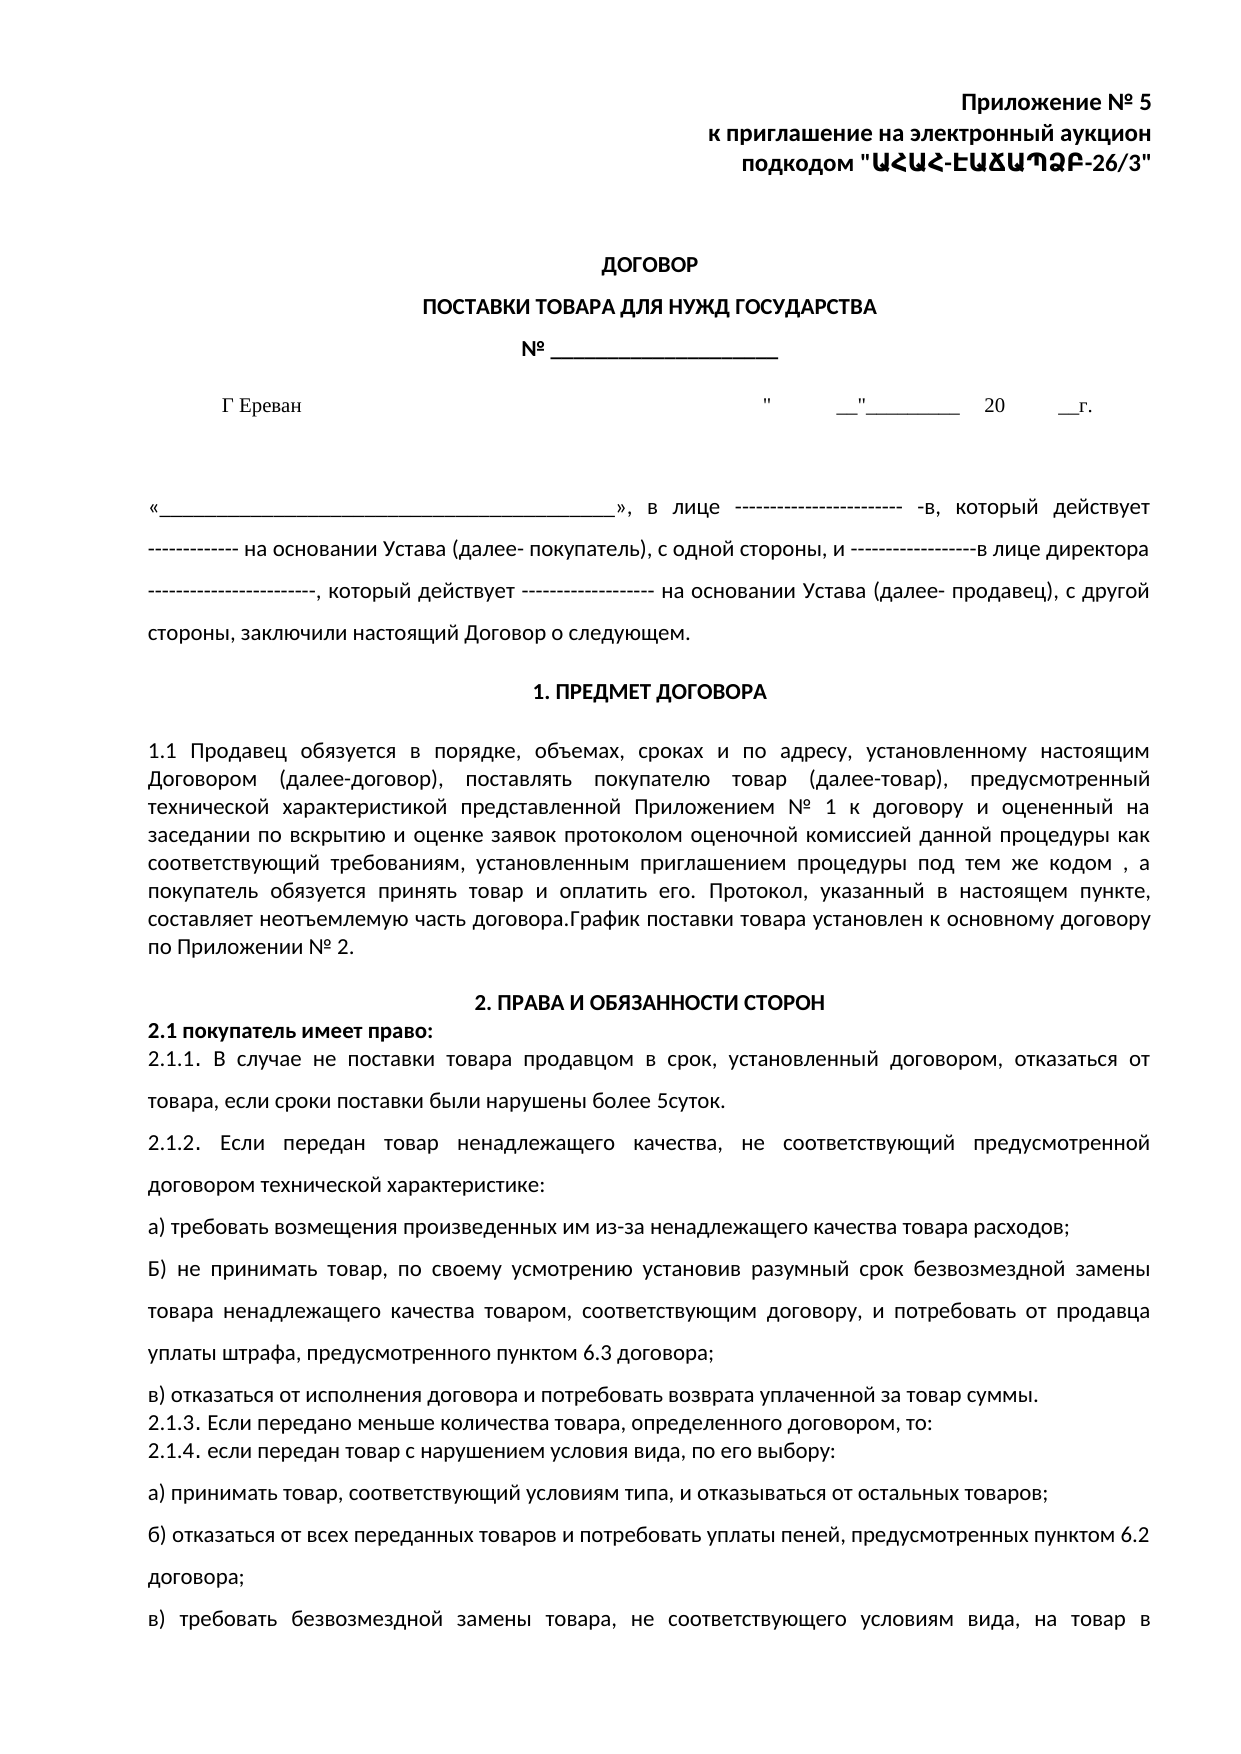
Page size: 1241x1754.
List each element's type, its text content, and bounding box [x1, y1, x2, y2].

list 2.1.2․ Если передан товар ненадлежащего качества, не соответствующий предусмотренной договором технической характеристике: [148, 1128, 1152, 1198]
list б) отказаться от всех переданных товаров и потребовать уплаты пеней, предусмотренных пунктом 6.2 договора; [148, 1520, 1152, 1590]
text ПОСТАВКИ ТОВАРА ДЛЯ НУЖД ГОСУДАРСТВА [148, 292, 1152, 321]
list 2. ПРАВА И ОБЯЗАННОСТИ СТОРОН [148, 988, 1152, 1016]
list 2.1.4․ если передан товар с нарушением условия вида, по его выбору: [148, 1436, 1152, 1464]
text 1.1 Продавец обязуется в порядке, объемах, сроках и по адресу, установленному настоящим Договором (далее-договор), поставлять покупателю товар (далее-товар), предусмотренный технической характеристикой представленной Приложением № 1 к договору и оцененный на заседании по вскрытию и оценке заявок протоколом оценочной комиссией данной процедуры как соответствующий требованиям, установленным приглашением процедуры под тем же кодом , а покупатель обязуется принять товар и оплатить его. Протокол, указанный в настоящем пункте, составляет неотъемлемую часть договора.График поставки товара установлен к основному договору по Приложении № 2. [148, 736, 1152, 960]
text «________________________________________», в лице ------------------------ -в, который действует ------------- на основании Устава (далее- покупатель), с одной стороны, и ------------------в лице директора ------------------------, который действует ------------------- на основании Устава (далее- продавец), с другой стороны, заключили настоящий Договор о следующем. [148, 492, 1152, 646]
table_header " __"_________ 20 __г. [620, 393, 1104, 434]
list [148, 1604, 1152, 1632]
text 2.1.3․ Если передано меньше количества товара, определенного договором, то: [148, 1408, 1152, 1436]
text 1. ПРЕДМЕТ ДОГОВОРА [148, 677, 1152, 705]
text подкодом "ԱՀԱՀ-ԷԱՃԱՊՁԲ-26/3" [177, 147, 1152, 178]
list а) принимать товар, соответствующий условиям типа, и отказываться от остальных товаров; [148, 1478, 1152, 1506]
text Приложение № 5 [148, 86, 1152, 117]
text № ____________________ [148, 334, 1152, 362]
list Б) не принимать товар, по своему усмотрению установив разумный срок безвозмездной замены товара ненадлежащего качества товаром, соответствующим договору, и потребовать от продавца уплаты штрафа, предусмотренного пунктом 6.3 договора; [148, 1254, 1152, 1366]
text 2.1 покупатель имеет право: [148, 1016, 1152, 1044]
text ДОГОВОР [148, 251, 1152, 278]
text к приглашение на электронный аукцион [177, 117, 1152, 147]
list а) требовать возмещения произведенных им из-за ненадлежащего качества товара расходов; [148, 1212, 1152, 1240]
list 2.1.1․ В случае не поставки товара продавцом в срок, установленный договором, отказаться от товара, если сроки поставки были нарушены более 5суток. [148, 1044, 1152, 1114]
text в) отказаться от исполнения договора и потребовать возврата уплаченной за товар суммы. [148, 1380, 1152, 1408]
table_header Г Ереван [136, 393, 620, 434]
